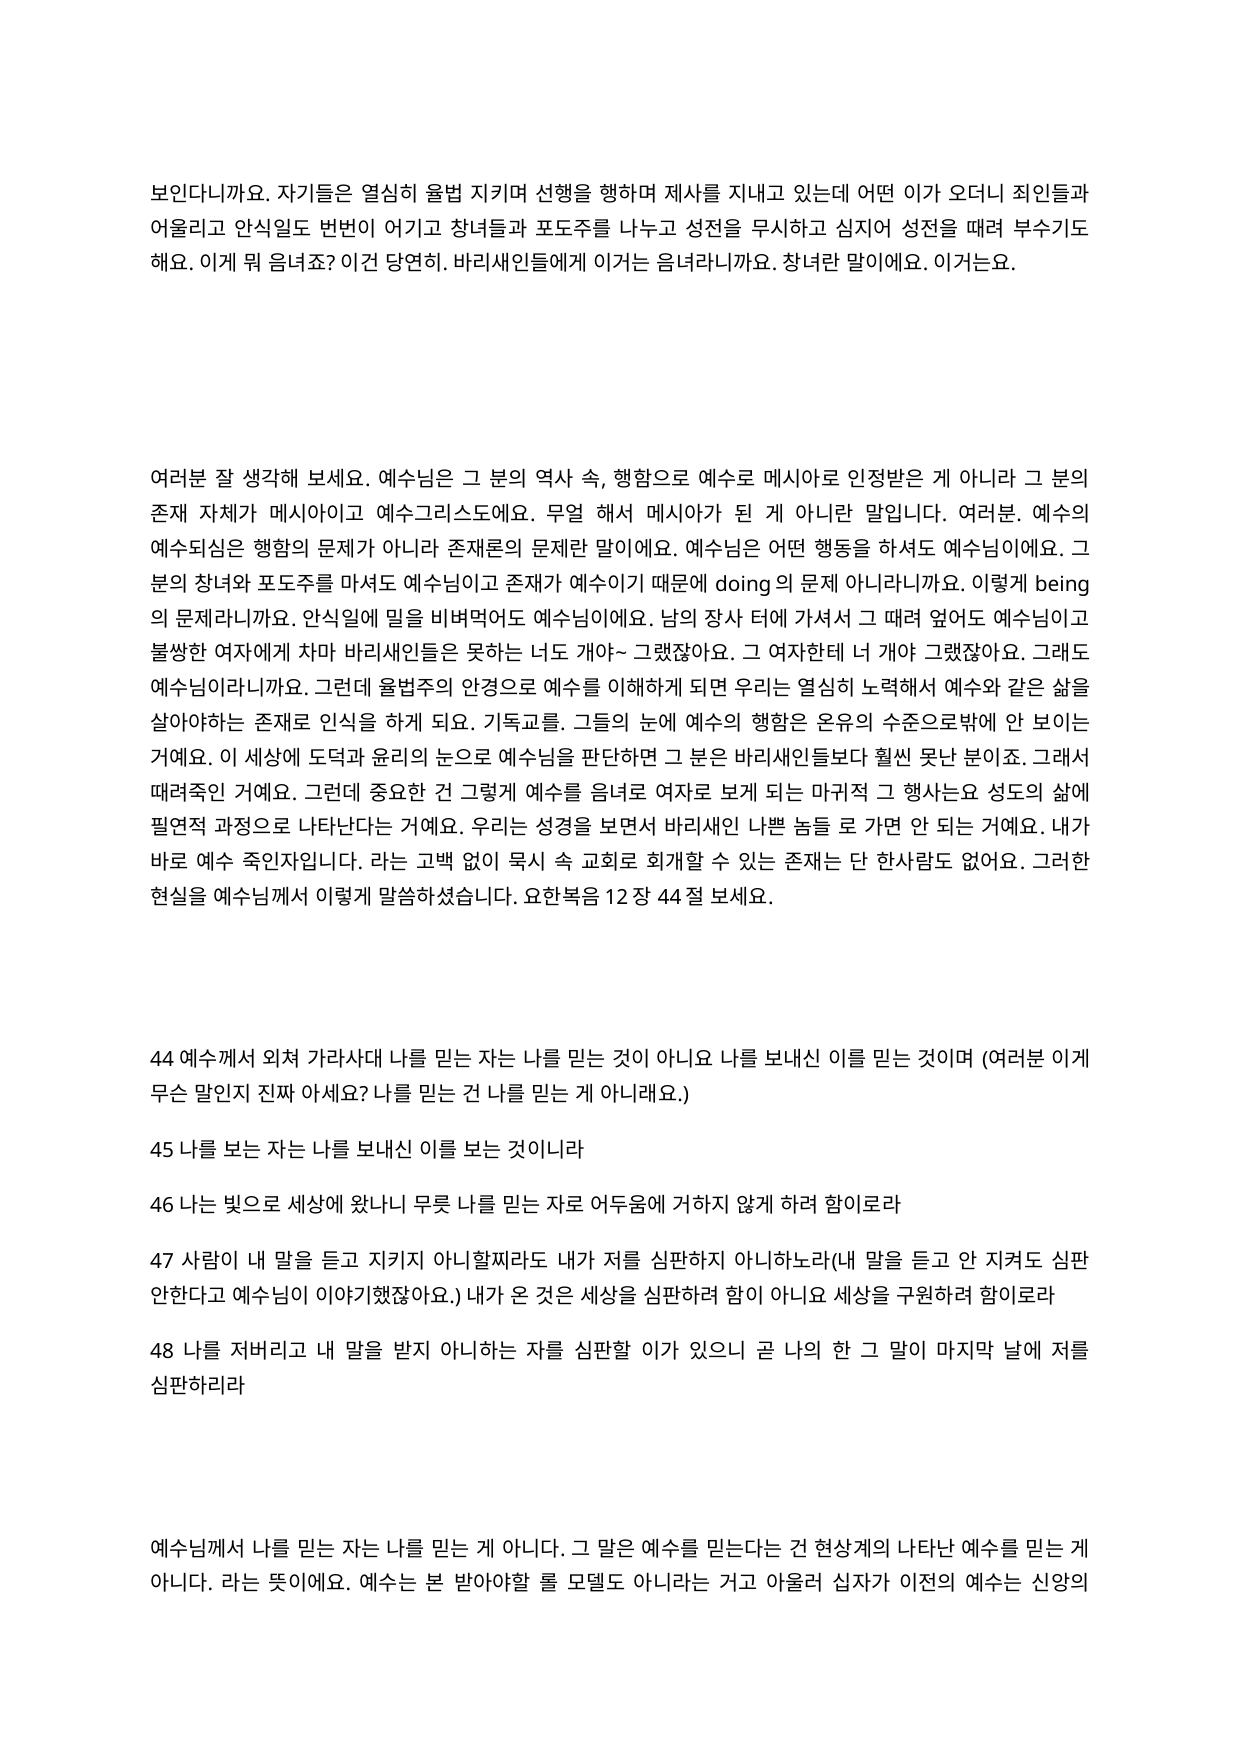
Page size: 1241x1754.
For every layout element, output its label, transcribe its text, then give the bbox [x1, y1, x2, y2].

text 44 예수께서 외쳐 가라사대 나를 믿는 자는 나를 믿는 것이 아니요 나를 보내신 이를 믿는 것이며 (여러분 이게 무슨 말인지 진짜 아세요? 나를 믿는 건 나를 믿는 게 아니래요.) [150, 1043, 1090, 1108]
text 48 나를 저버리고 내 말을 받지 아니하는 자를 심판할 이가 있으니 곧 나의 한 그 말이 마지막 날에 저를 심판하리라 [150, 1335, 1090, 1400]
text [150, 177, 1090, 277]
text 46 나는 빛으로 세상에 왔나니 무릇 나를 믿는 자로 어두움에 거하지 않게 하려 함이로라 [150, 1189, 1090, 1219]
text 45 나를 보는 자는 나를 보내신 이를 보는 것이니라 [150, 1133, 1090, 1163]
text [150, 1532, 1090, 1597]
text 47 사람이 내 말을 듣고 지키지 아니할찌라도 내가 저를 심판하지 아니하노라(내 말을 듣고 안 지켜도 심판 안한다고 예수님이 이야기했잖아요.) 내가 온 것은 세상을 심판하려 함이 아니요 세상을 구원하려 함이로라 [150, 1244, 1090, 1309]
text 여러분 잘 생각해 보세요. 예수님은 그 분의 역사 속, 행함으로 예수로 메시아로 인정받은 게 아니라 그 분의 존재 자체가 메시아이고 예수그리스도에요. 무얼 해서 메시아가 된 게 아니란 말입니다. 여러분. 예수의 예수되심은 행함의 문제가 아니라 존재론의 문제란 말이에요. 예수님은 어떤 행동을 하셔도 예수님이에요. 그 분의 창녀와 포도주를 마셔도 예수님이고 존재가 예수이기 때문에 doing의 문제 아니라니까요. 이렇게 being의 문제라니까요. 안식일에 밀을 비벼먹어도 예수님이에요. 남의 장사 터에 가셔서 그 때려 엎어도 예수님이고 불쌍한 여자에게 차마 바리새인들은 못하는 너도 개야~ 그랬잖아요. 그 여자한테 너 개야 그랬잖아요. 그래도 예수님이라니까요. 그런데 율법주의 안경으로 예수를 이해하게 되면 우리는 열심히 노력해서 예수와 같은 삶을 살아야하는 존재로 인식을 하게 되요. 기독교를. 그들의 눈에 예수의 행함은 온유의 수준으로밖에 안 보이는 거예요. 이 세상에 도덕과 윤리의 눈으로 예수님을 판단하면 그 분은 바리새인들보다 훨씬 못난 분이죠. 그래서 때려죽인 거예요. 그런데 중요한 건 그렇게 예수를 음녀로 여자로 보게 되는 마귀적 그 행사는요 성도의 삶에 필연적 과정으로 나타난다는 거예요. 우리는 성경을 보면서 바리새인 나쁜 놈들 로 가면 안 되는 거예요. 내가 바로 예수 죽인자입니다. 라는 고백 없이 묵시 속 교회로 회개할 수 있는 존재는 단 한사람도 없어요. 그러한 현실을 예수님께서 이렇게 말씀하셨습니다. 요한복음12장 44절 보세요. [150, 463, 1090, 910]
